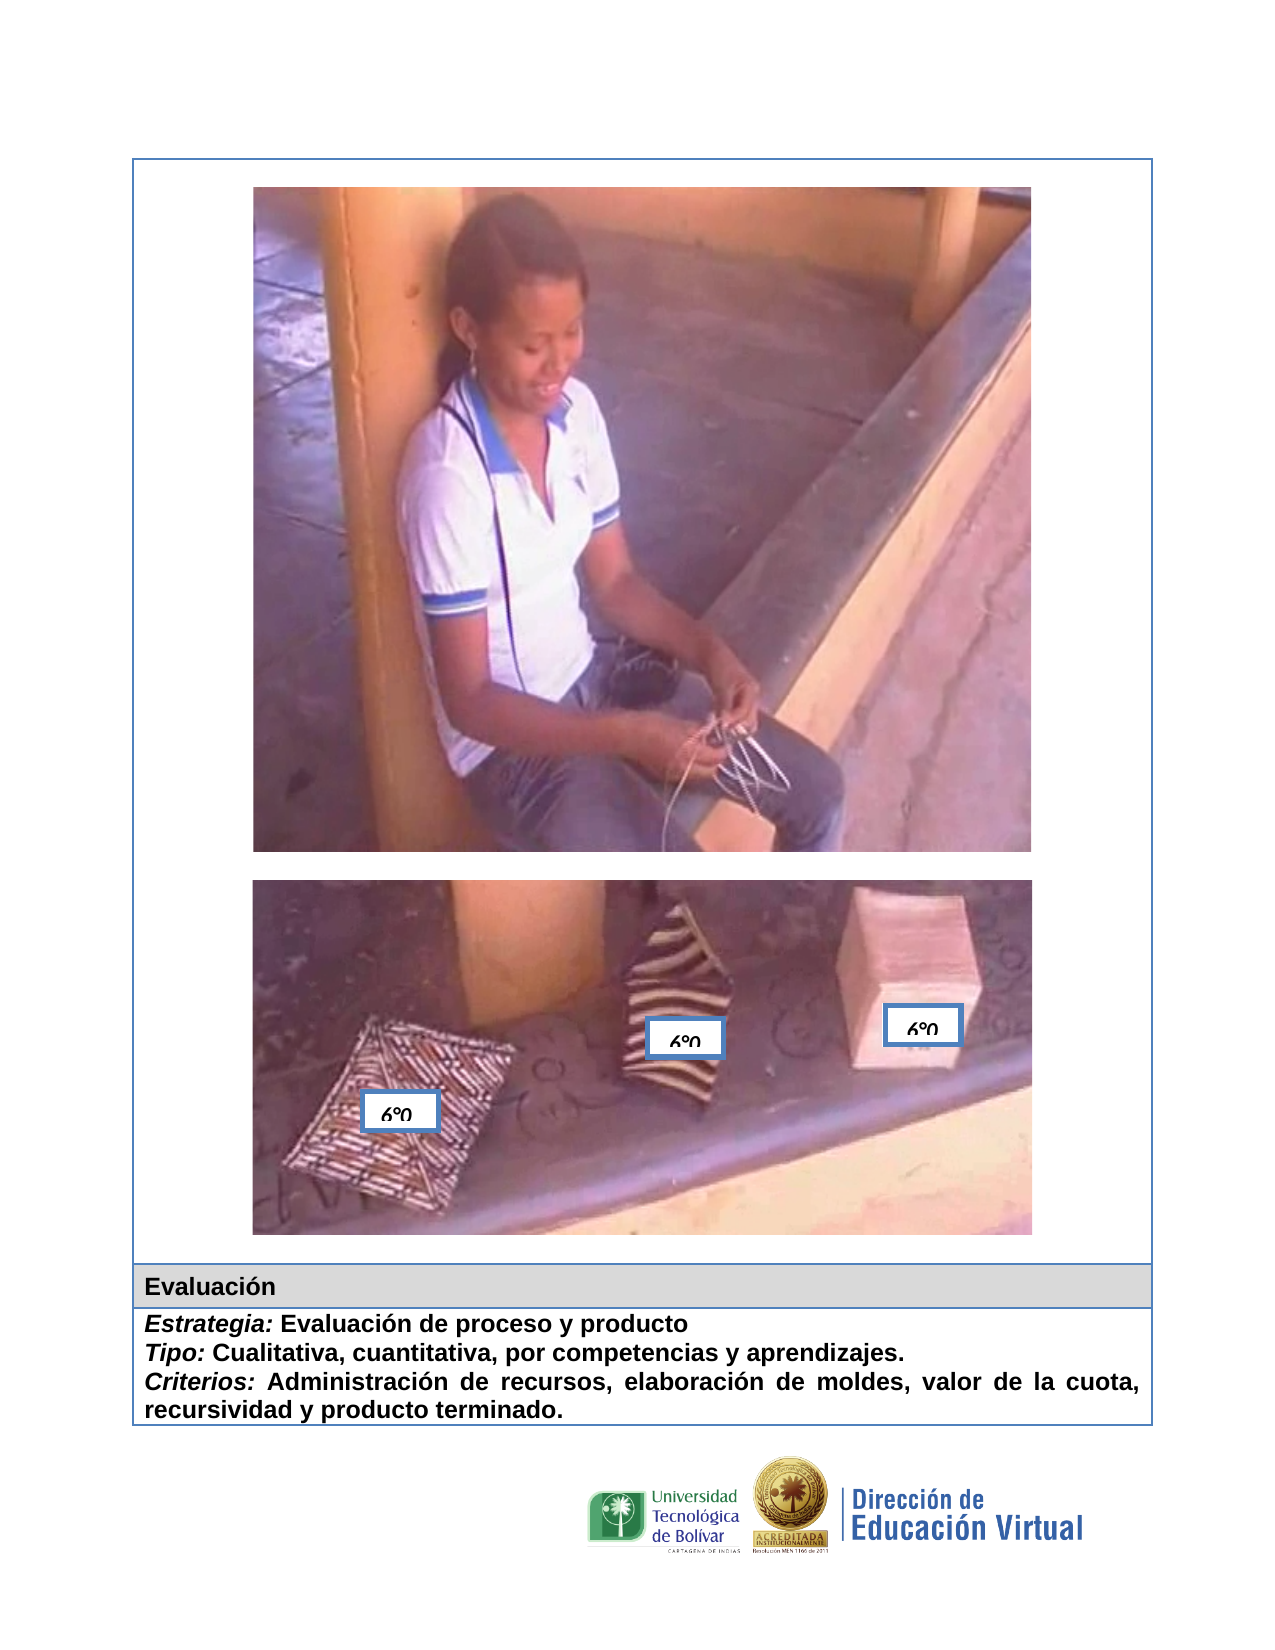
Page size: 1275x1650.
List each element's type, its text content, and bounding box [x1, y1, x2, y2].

table_cell Evaluación [134, 1265, 1151, 1307]
picture [566, 1446, 1098, 1577]
picture [252, 880, 1033, 1235]
table_cell [134, 160, 1151, 1263]
table_cell Estrategia: Evaluación de proceso y producto Tipo: Cualitativa, cuantitativa, por competencias y aprendizajes. Criterios: Administración de recursos, elaboración de moldes, valor de la cuota, recursividad y producto terminado. [134, 1309, 1151, 1424]
picture [253, 187, 1032, 852]
